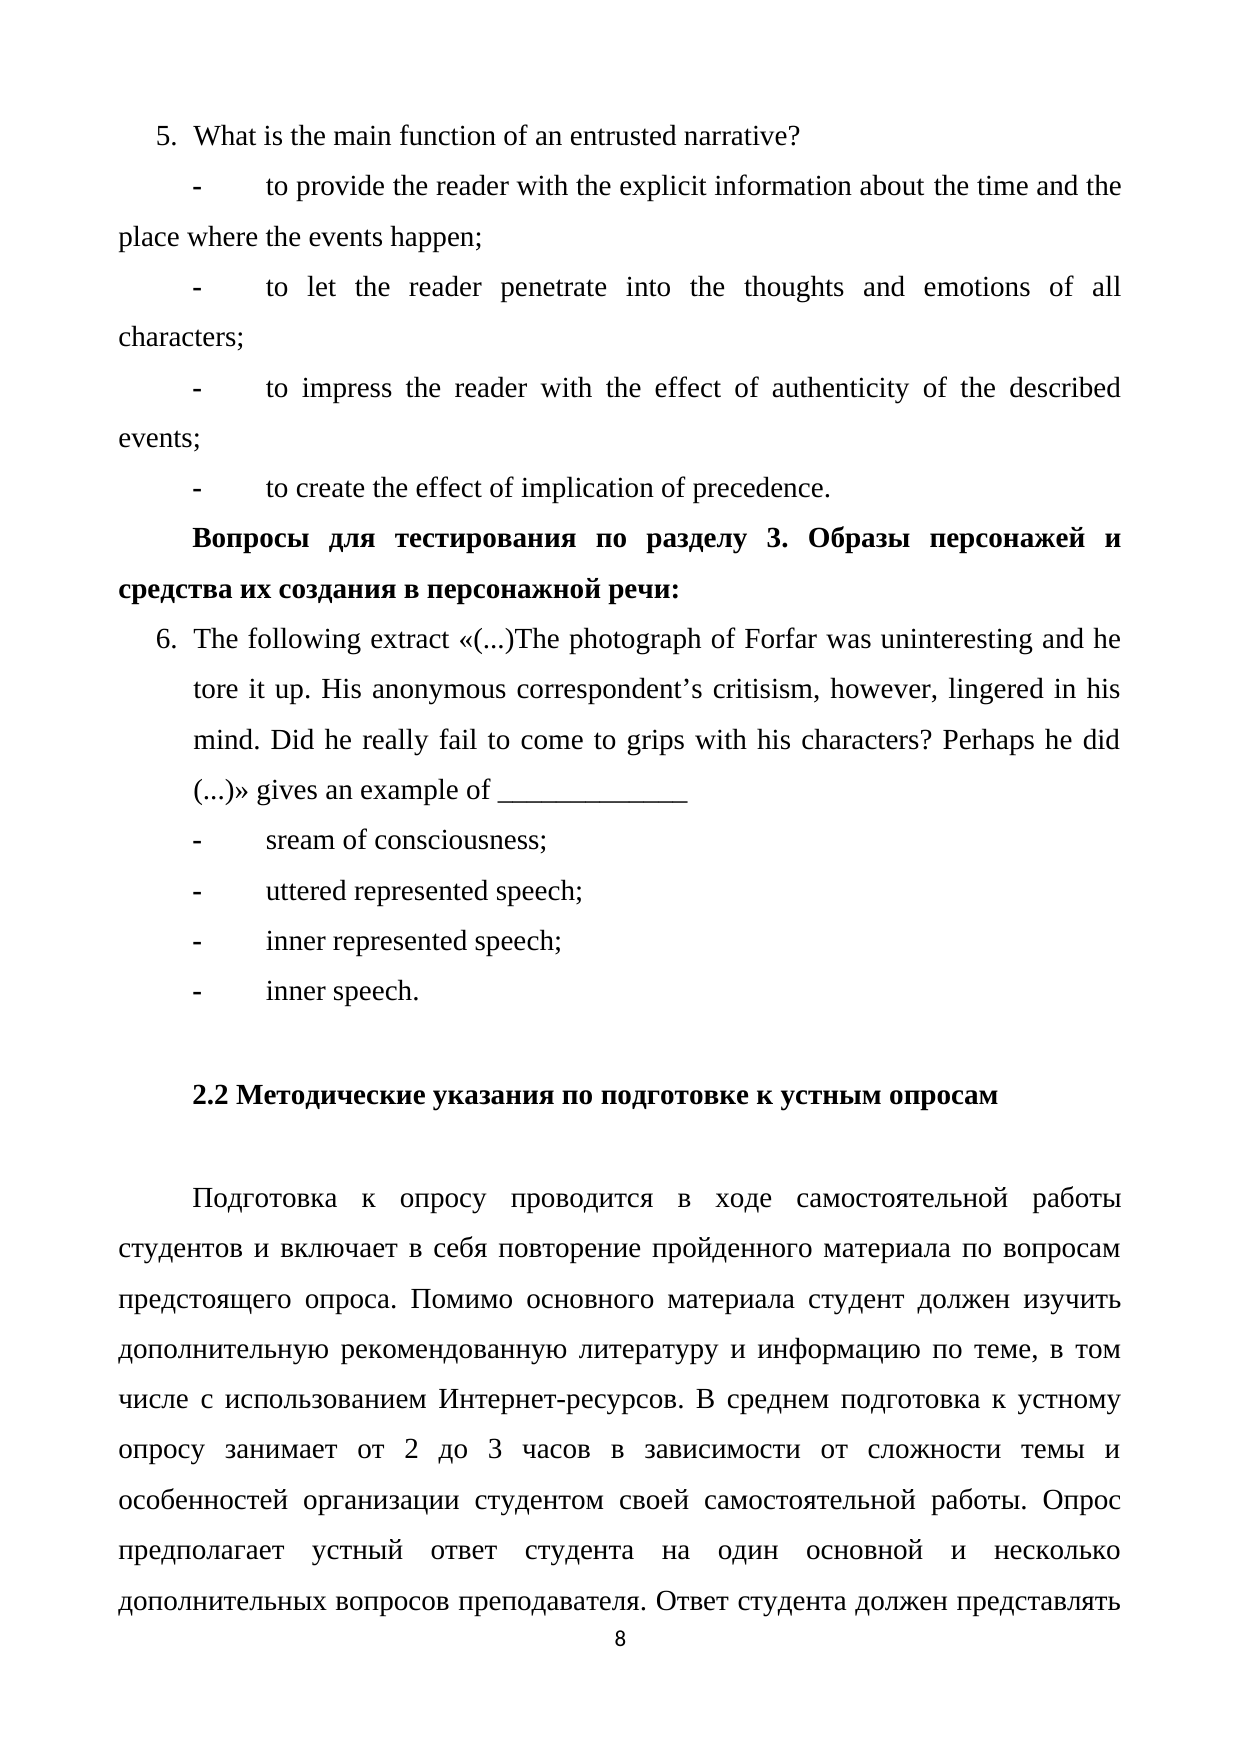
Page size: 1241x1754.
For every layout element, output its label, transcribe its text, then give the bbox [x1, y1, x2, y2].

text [118, 1180, 1122, 1616]
list to impress the reader with the effect of authenticity of the described events; [118, 370, 1122, 453]
list inner speech. [118, 973, 1122, 1007]
subtitle 2.2 Методические указания по подготовке к устным опросам [118, 1077, 1122, 1110]
list to provide the reader with the explicit information about the time and the place where the events happen; [118, 168, 1122, 252]
list The following extract «(...)The photograph of Forfar was uninteresting and he tore it up. His anonymous correspondent’s critisism, however, lingered in his mind. Did he really fail to come to grips with his characters? Perhaps he did (...)» gives an example of _____________ [156, 621, 1122, 806]
list to create the effect of implication of precedence. [118, 470, 1122, 504]
list to let the reader penetrate into the thoughts and emotions of all characters; [118, 269, 1122, 353]
list What is the main function of an entrusted narrative? [156, 118, 1122, 152]
list inner represented speech; [118, 923, 1122, 957]
list Вопросы для тестирования по разделу 3. Образы персонажей и средства их создания в персонажной речи: [118, 521, 1122, 604]
list uttered represented speech; [118, 873, 1122, 906]
list sream of consciousness; [118, 822, 1122, 856]
